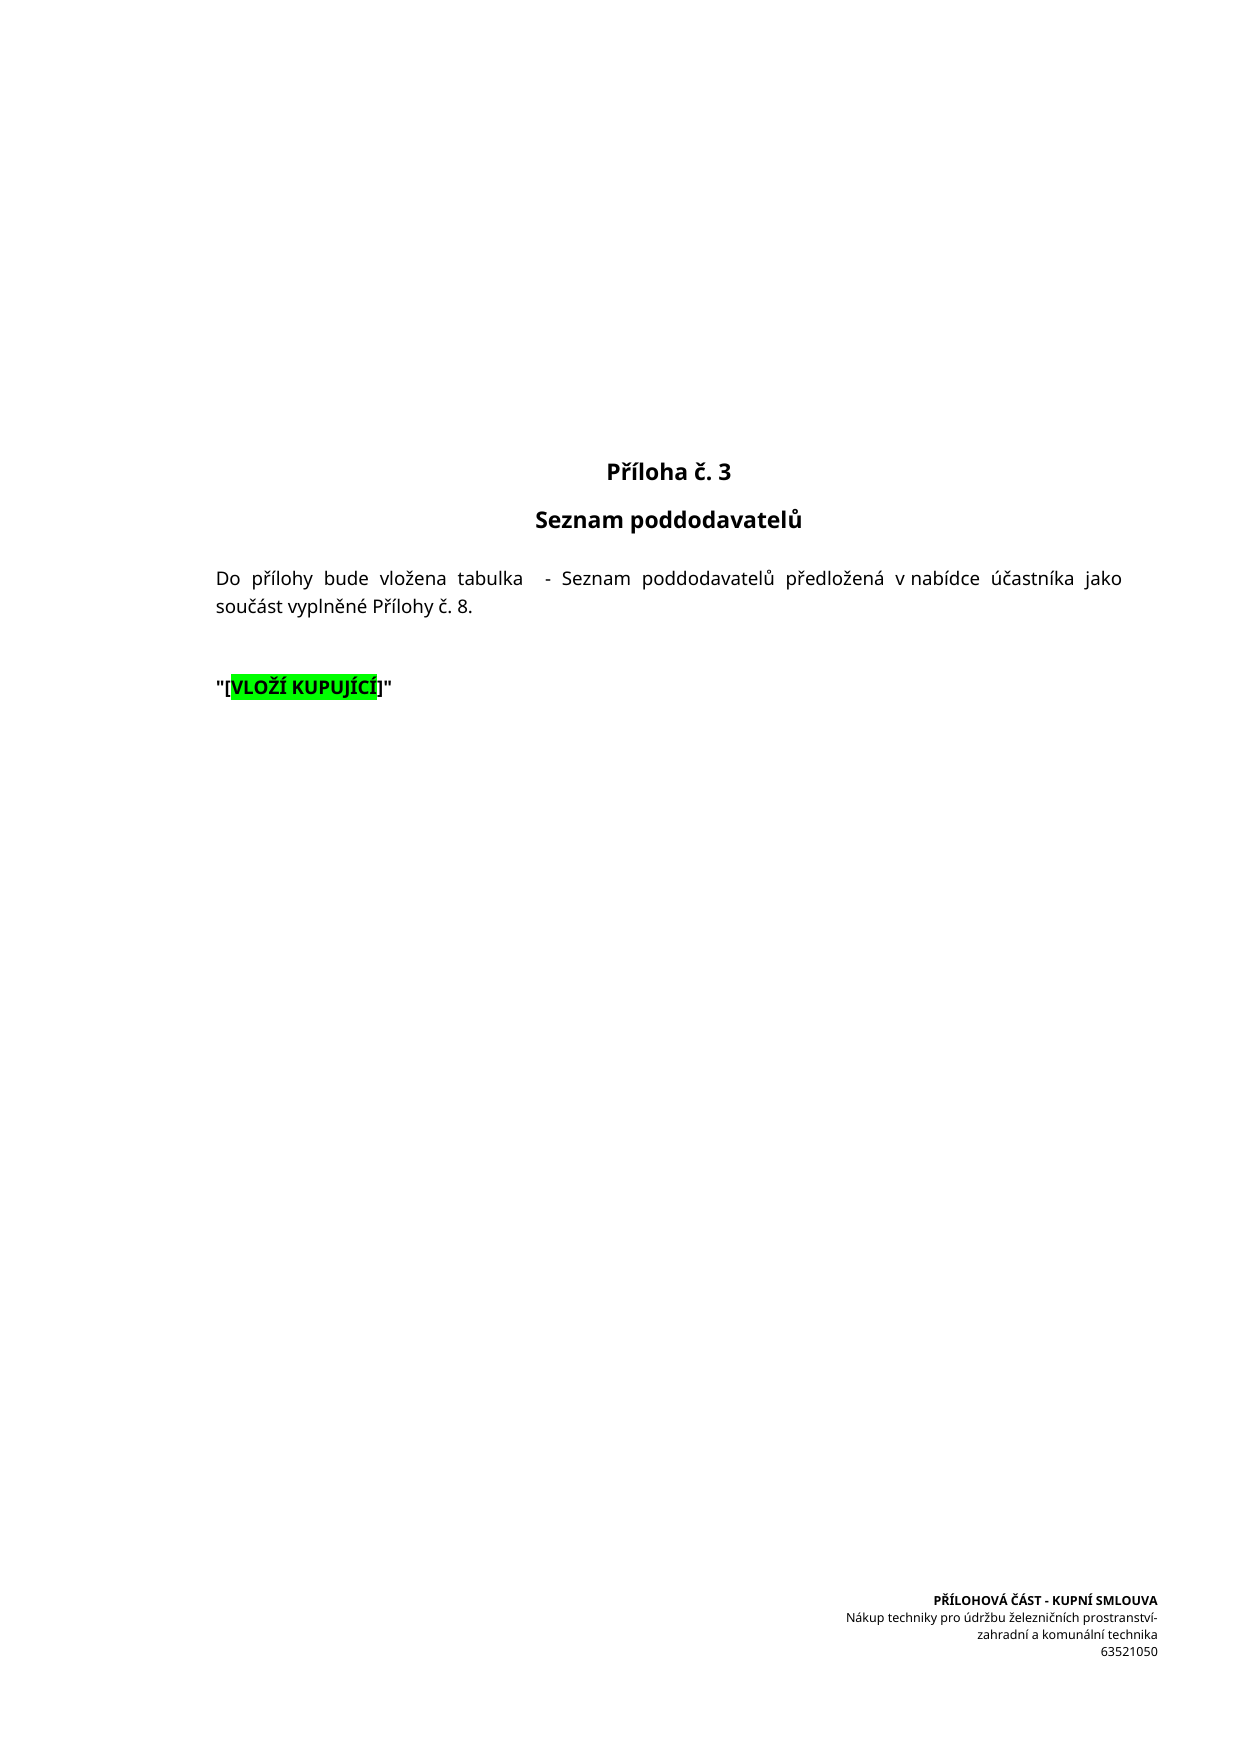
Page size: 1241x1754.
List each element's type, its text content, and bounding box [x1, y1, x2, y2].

text Příloha č. 3 [216, 456, 1122, 487]
text Do přílohy bude vložena tabulka - Seznam poddodavatelů předložená v nabídce účastníka jako součást vyplněné Přílohy č. 8. [216, 565, 1122, 619]
text "[VLOŽÍ KUPUJÍCÍ]" [377, 674, 1122, 700]
text Seznam poddodavatelů [216, 504, 1122, 536]
